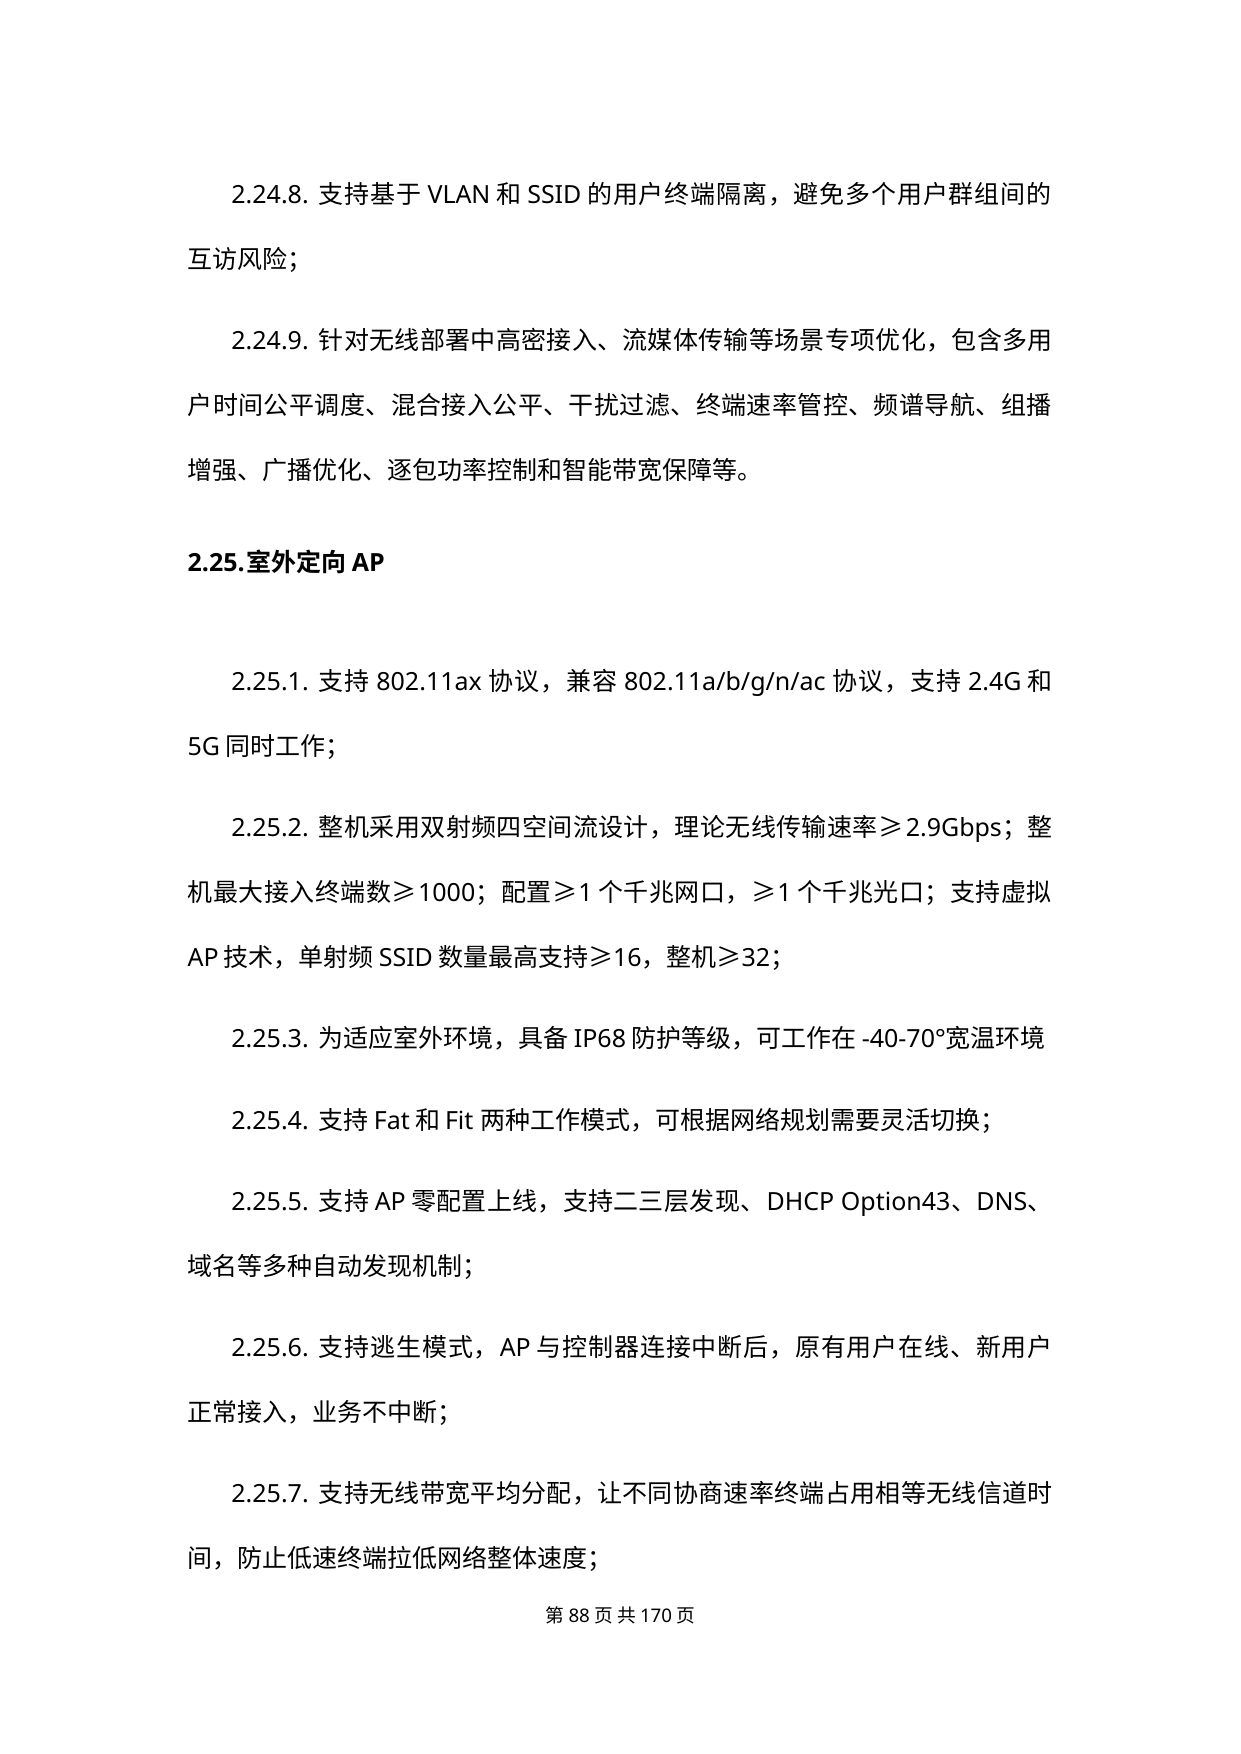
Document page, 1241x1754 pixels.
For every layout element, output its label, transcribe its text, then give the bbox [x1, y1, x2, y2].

subtitle 支持逃生模式，AP与控制器连接中断后，原有用户在线、新用户正常接入，业务不中断； [187, 1313, 1053, 1443]
subtitle 室外定向AP [187, 528, 1053, 593]
subtitle 支持Fat和Fit 两种工作模式，可根据网络规划需要灵活切换； [187, 1086, 1053, 1151]
subtitle 支持无线带宽平均分配，让不同协商速率终端占用相等无线信道时间，防止低速终端拉低网络整体速度； [187, 1459, 1053, 1589]
subtitle 支持802.11ax协议，兼容802.11a/b/g/n/ac协议，支持2.4G和5G同时工作； [187, 647, 1053, 777]
subtitle 支持AP零配置上线，支持二三层发现、DHCP Option43、DNS、域名等多种自动发现机制； [187, 1167, 1053, 1297]
subtitle 整机采用双射频四空间流设计，理论无线传输速率≥2.9Gbps；整机最大接入终端数≥1000；配置≥1个千兆网口，≥1个千兆光口；支持虚拟AP技术，单射频SSID数量最高支持≥16，整机≥32； [187, 793, 1053, 988]
subtitle 为适应室外环境，具备IP68防护等级，可工作在 -40-70°宽温环境 [187, 1004, 1053, 1069]
subtitle 支持基于VLAN和SSID的用户终端隔离，避免多个用户群组间的互访风险； [187, 160, 1053, 290]
subtitle 针对无线部署中高密接入、流媒体传输等场景专项优化，包含多用户时间公平调度、混合接入公平、干扰过滤、终端速率管控、频谱导航、组播增强、广播优化、逐包功率控制和智能带宽保障等。 [187, 306, 1053, 501]
